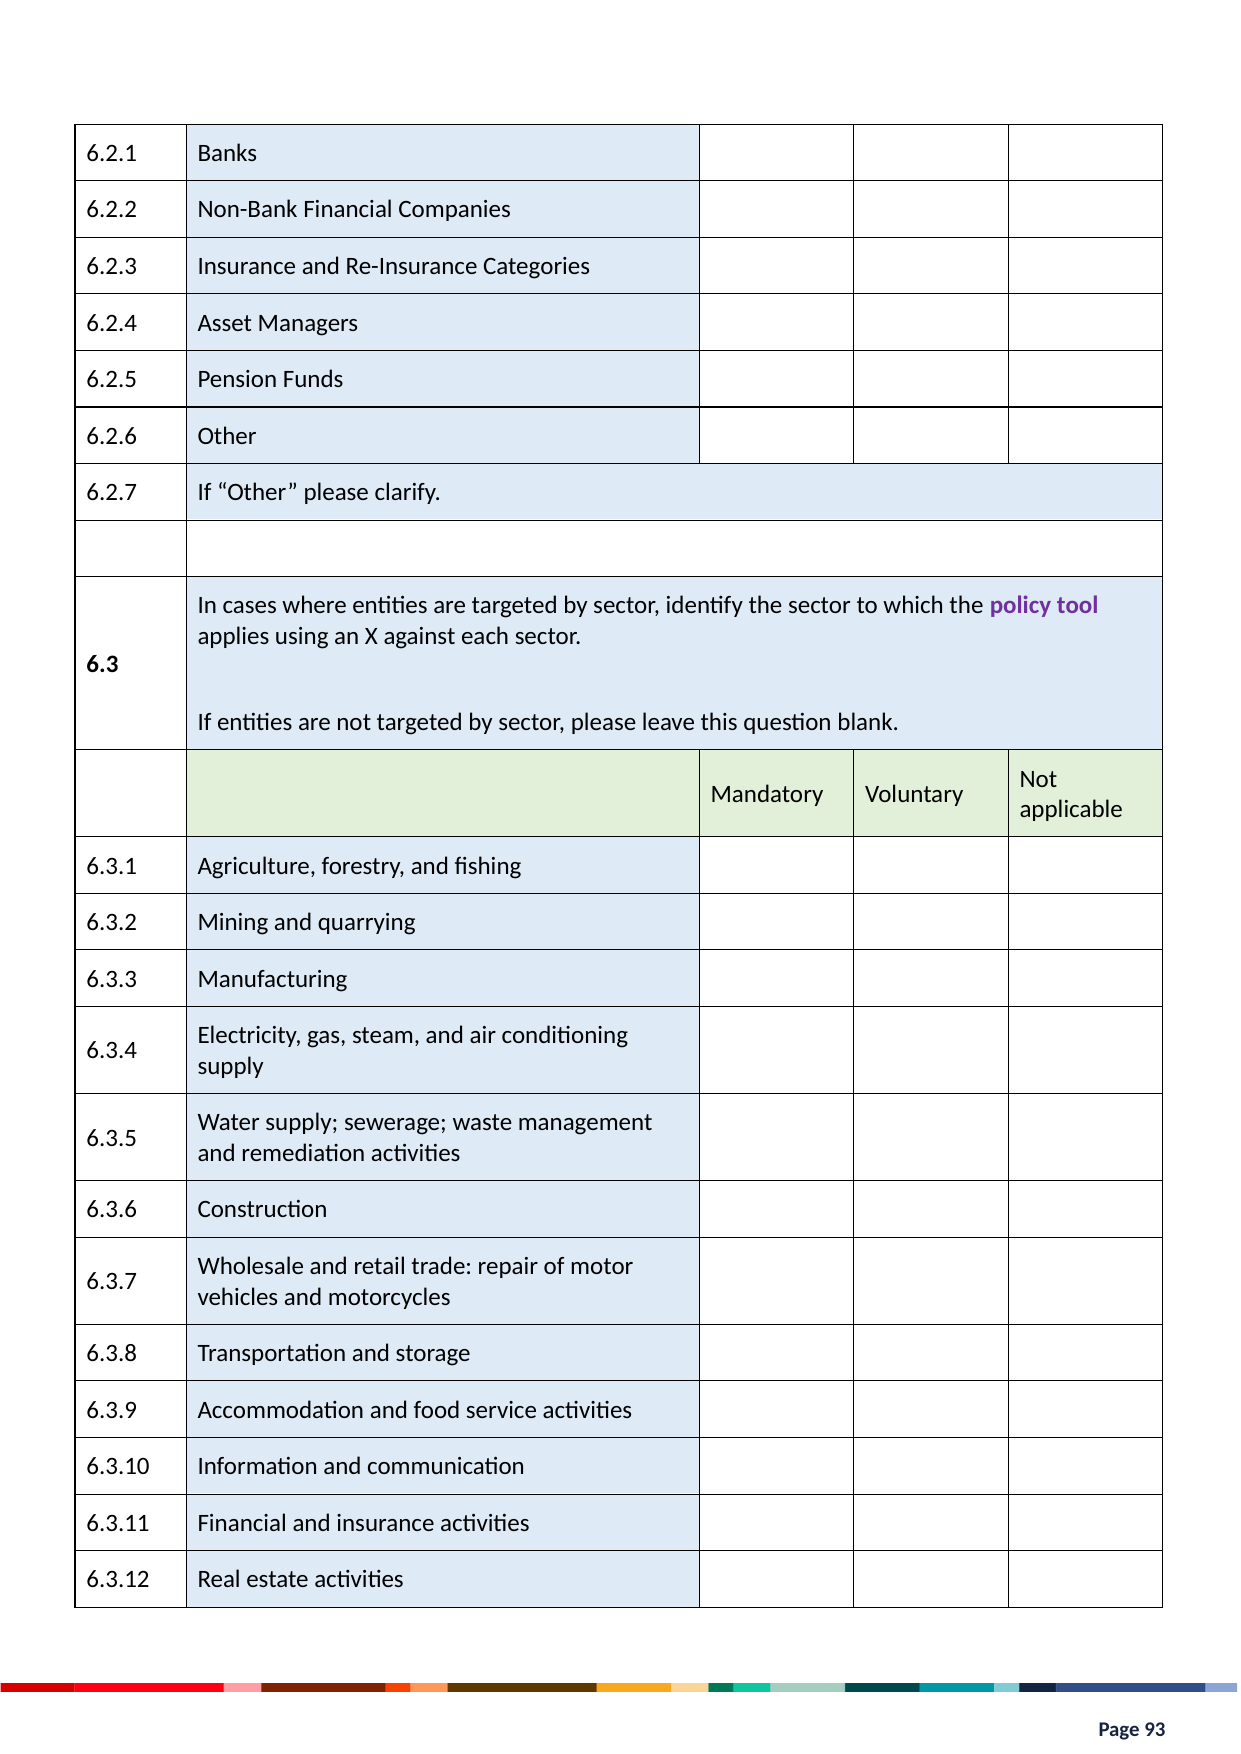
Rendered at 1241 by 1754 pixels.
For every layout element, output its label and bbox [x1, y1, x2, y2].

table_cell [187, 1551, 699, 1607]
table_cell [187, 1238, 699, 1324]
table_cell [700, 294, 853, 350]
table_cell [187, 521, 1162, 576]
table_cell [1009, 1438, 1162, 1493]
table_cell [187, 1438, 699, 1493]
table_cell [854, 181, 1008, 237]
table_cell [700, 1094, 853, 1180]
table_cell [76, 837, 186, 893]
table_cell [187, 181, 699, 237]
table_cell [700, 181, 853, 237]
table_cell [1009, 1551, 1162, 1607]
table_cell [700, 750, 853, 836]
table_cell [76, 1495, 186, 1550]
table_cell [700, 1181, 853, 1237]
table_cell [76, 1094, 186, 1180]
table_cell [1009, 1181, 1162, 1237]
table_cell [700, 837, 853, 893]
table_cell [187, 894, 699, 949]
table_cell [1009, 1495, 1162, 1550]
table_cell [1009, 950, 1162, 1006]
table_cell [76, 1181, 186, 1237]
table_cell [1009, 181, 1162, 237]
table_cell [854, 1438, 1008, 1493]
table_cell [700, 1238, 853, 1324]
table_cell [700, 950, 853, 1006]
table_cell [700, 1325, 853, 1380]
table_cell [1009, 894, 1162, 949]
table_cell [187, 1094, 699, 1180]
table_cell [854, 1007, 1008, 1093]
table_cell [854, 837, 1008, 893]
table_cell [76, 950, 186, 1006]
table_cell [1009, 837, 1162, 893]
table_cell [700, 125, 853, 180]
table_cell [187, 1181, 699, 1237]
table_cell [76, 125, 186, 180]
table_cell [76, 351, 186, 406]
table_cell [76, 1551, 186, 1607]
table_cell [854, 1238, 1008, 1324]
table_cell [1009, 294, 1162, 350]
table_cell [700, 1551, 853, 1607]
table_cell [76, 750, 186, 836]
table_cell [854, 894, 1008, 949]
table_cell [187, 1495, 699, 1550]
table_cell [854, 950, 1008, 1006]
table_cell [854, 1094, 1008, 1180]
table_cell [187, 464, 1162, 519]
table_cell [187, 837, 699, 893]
picture [0, 1683, 1236, 1692]
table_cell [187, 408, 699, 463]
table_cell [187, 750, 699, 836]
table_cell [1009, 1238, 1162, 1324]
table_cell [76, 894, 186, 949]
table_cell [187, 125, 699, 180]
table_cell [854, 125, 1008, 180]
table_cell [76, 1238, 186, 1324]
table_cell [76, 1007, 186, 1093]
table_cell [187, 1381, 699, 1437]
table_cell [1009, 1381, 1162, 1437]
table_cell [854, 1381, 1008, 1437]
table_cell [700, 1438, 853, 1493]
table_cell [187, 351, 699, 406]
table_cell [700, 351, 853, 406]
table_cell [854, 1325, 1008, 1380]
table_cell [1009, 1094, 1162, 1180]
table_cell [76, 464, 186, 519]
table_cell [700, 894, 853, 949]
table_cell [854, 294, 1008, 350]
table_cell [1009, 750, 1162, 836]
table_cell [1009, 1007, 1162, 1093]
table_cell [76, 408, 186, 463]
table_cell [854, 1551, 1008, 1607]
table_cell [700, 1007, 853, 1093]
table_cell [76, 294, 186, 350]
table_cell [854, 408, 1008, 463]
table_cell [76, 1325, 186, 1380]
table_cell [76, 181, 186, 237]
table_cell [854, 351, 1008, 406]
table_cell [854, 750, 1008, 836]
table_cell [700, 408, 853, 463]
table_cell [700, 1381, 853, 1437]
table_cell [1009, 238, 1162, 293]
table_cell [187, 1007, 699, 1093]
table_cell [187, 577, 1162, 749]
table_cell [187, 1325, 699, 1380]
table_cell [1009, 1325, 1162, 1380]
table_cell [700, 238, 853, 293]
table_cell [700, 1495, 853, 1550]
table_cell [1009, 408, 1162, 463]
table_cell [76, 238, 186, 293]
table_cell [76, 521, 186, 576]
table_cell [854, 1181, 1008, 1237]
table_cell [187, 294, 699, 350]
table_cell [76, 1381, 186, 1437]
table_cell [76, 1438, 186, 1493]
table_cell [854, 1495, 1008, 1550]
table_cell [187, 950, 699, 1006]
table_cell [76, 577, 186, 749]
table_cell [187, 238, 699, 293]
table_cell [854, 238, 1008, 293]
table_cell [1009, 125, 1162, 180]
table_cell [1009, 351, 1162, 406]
